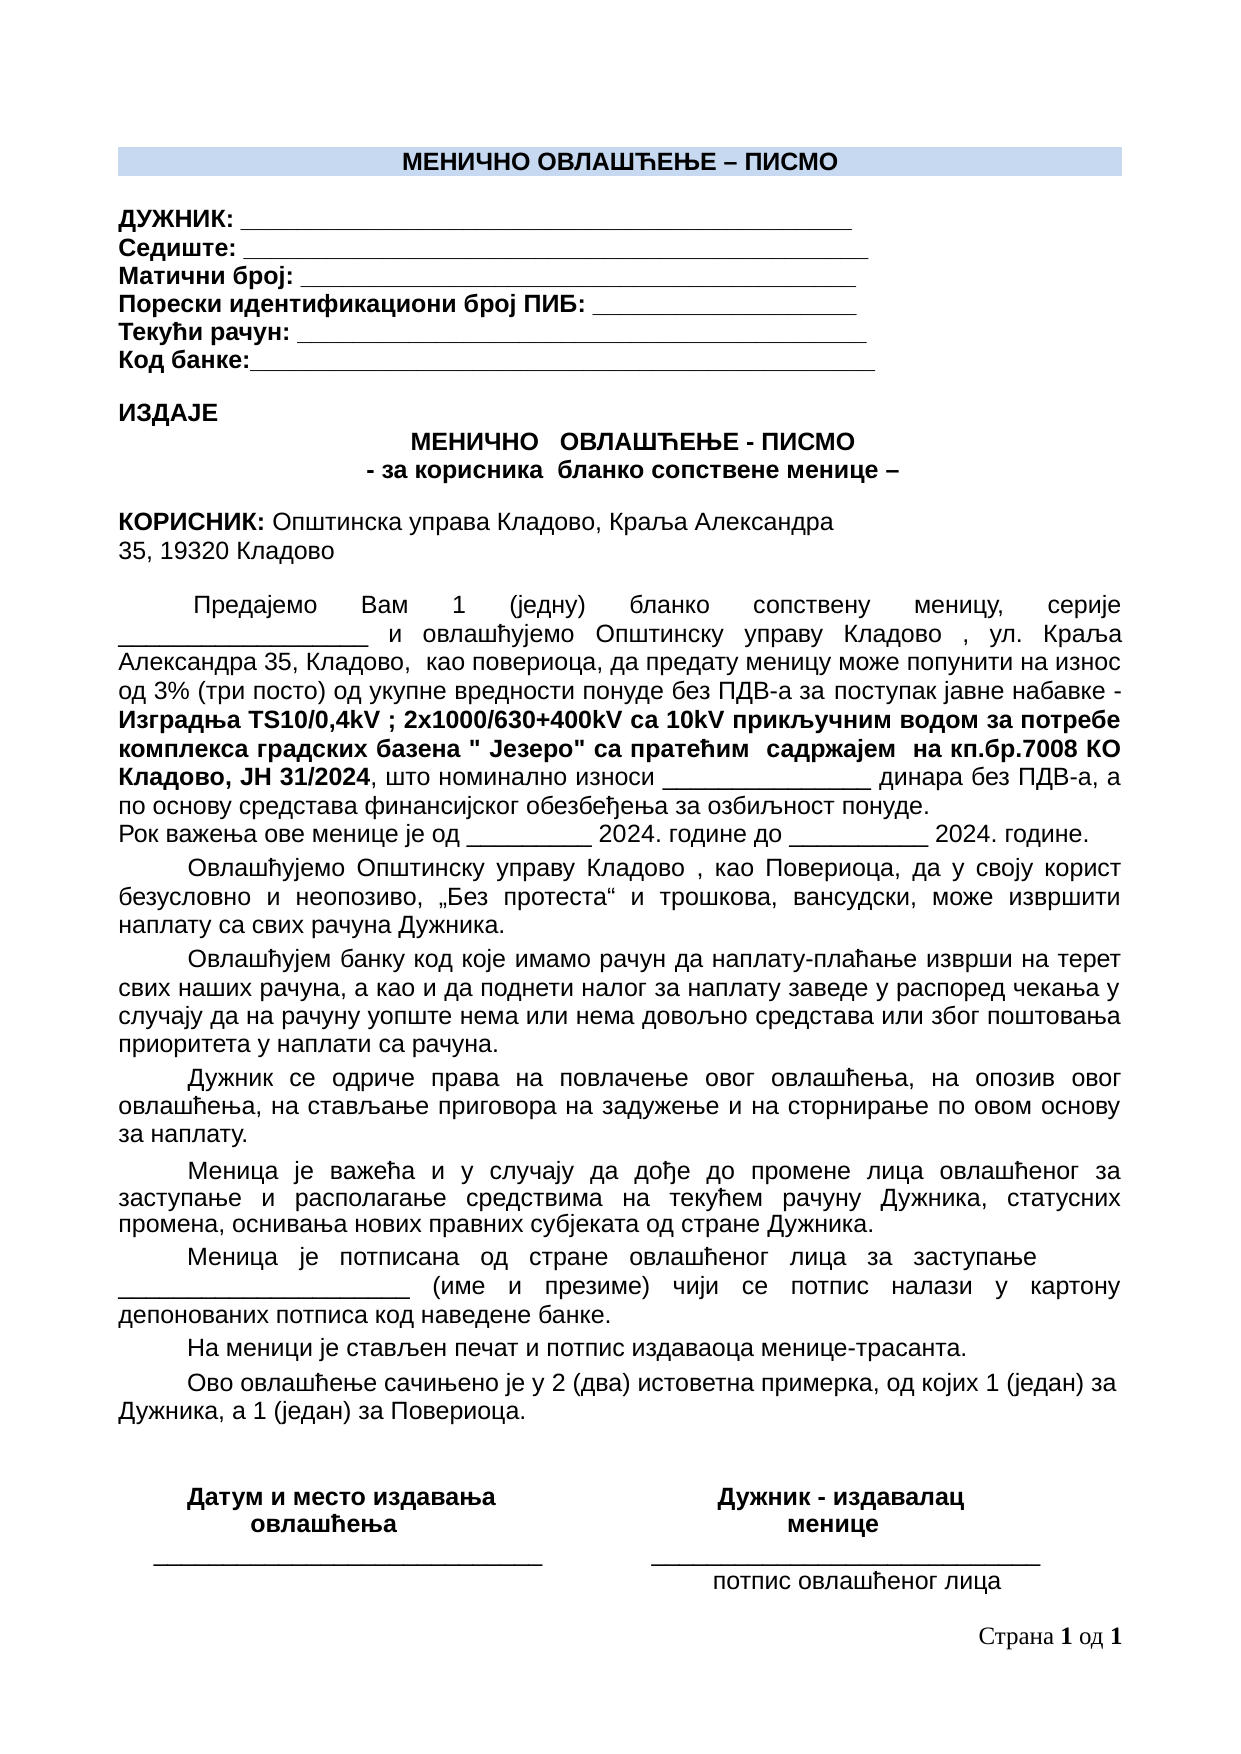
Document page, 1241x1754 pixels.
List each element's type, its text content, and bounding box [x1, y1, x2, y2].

text Седиште: _____________________________________________ [118, 233, 1122, 262]
text На меници је стављен печат и потпис издаваоца менице-трасанта. [187, 1334, 1122, 1362]
text Овлашћујем банку код које имамо рачун да наплату-плаћање изврши на терет свих наших рачуна, а као и да поднети налог за наплату заведе у распоред чекања у случају да на рачуну уопште нема или нема довољно средстава или због поштовања приоритета у наплати са рачуна. [118, 945, 1122, 1058]
text МЕНИЧНО ОВЛАШЋЕЊЕ – ПИСМО [118, 147, 1122, 176]
text овлашћења менице [243, 1510, 1122, 1538]
text Рок важења ове менице је од _________ 2024. године до __________ 2024. године. [118, 820, 1122, 848]
text Дужник се одриче права на повлачење овог овлашћења, на опозив овог овлашћења, на стављање приговора на задужење и на сторнирање по овом основу за наплату. [118, 1063, 1122, 1148]
text КОРИСНИК: Општинска управа Кладово, Краља Александра 35, 19320 Кладово [118, 508, 839, 565]
text Меница је потписана од стране овлашћеног лица за заступање [187, 1243, 1122, 1271]
text Меница је важећа и у случају да дође до промене лица овлашћеног за заступање и располагање средствима на текућем рачуну Дужника, статусних промена, оснивања нових правних субјеката од стране Дужника. [118, 1158, 1122, 1238]
text Текући рачун: _________________________________________ [118, 318, 1122, 346]
text потпис овлашћеног лица [664, 1567, 1122, 1595]
text Код банке:_____________________________________________ [118, 346, 1122, 374]
text _____________________ (име и презиме) чији се потпис налази у картону депонованих потписа код наведене банке. [118, 1272, 1122, 1328]
text Дужника, а 1 (један) за Повериоца. [118, 1397, 1122, 1425]
text Порески идентификациони број ПИБ: ___________________ [118, 290, 1122, 318]
text ____________________________ ____________________________ [153, 1538, 1122, 1567]
text Ово овлашћење сачињено је у 2 (два) истоветна примерка, од којих 1 (један) за [187, 1368, 1122, 1397]
text МЕНИЧНО ОВЛАШЋЕЊЕ - ПИСМО [277, 427, 988, 456]
text ДУЖНИК: ____________________________________________ [118, 204, 1122, 233]
text ИЗДАЈЕ [118, 398, 1122, 427]
text Предајемо Вам 1 (једну) бланко сопствену меницу, серије __________________ и овлашћујемо Општинску управу Кладово , ул. Краља Александра 35, Кладово, као повериоца, да предату меницу може попунити на износ од 3% (три посто) од укупне вредности понуде без ПДВ-а за поступак јавне набавке - Изградња TS10/0,4kV ; 2x1000/630+400kV са 10kV прикључним водом за потребе комплекса градских базена " Језеро" са пратећим садржајем на кп.бр.7008 КО Кладово, ЈН 31/2024, што номинално износи _______________ динара без ПДВ-а, а по основу средстава финансијског обезбеђења за озбиљност понуде. [118, 590, 1122, 820]
text - за корисника бланко сопствене менице – [277, 456, 988, 484]
text Датум и место издавања Дужник - издавалац [187, 1482, 1122, 1510]
text Овлашћујемо Општинску управу Кладово , као Повериоца, да у своју корист безусловно и неопозиво, „Без протеста“ и трошкова, вансудски, може извршити наплату са свих рачуна Дужника. [118, 854, 1122, 939]
text Матични број: ________________________________________ [118, 262, 1122, 290]
